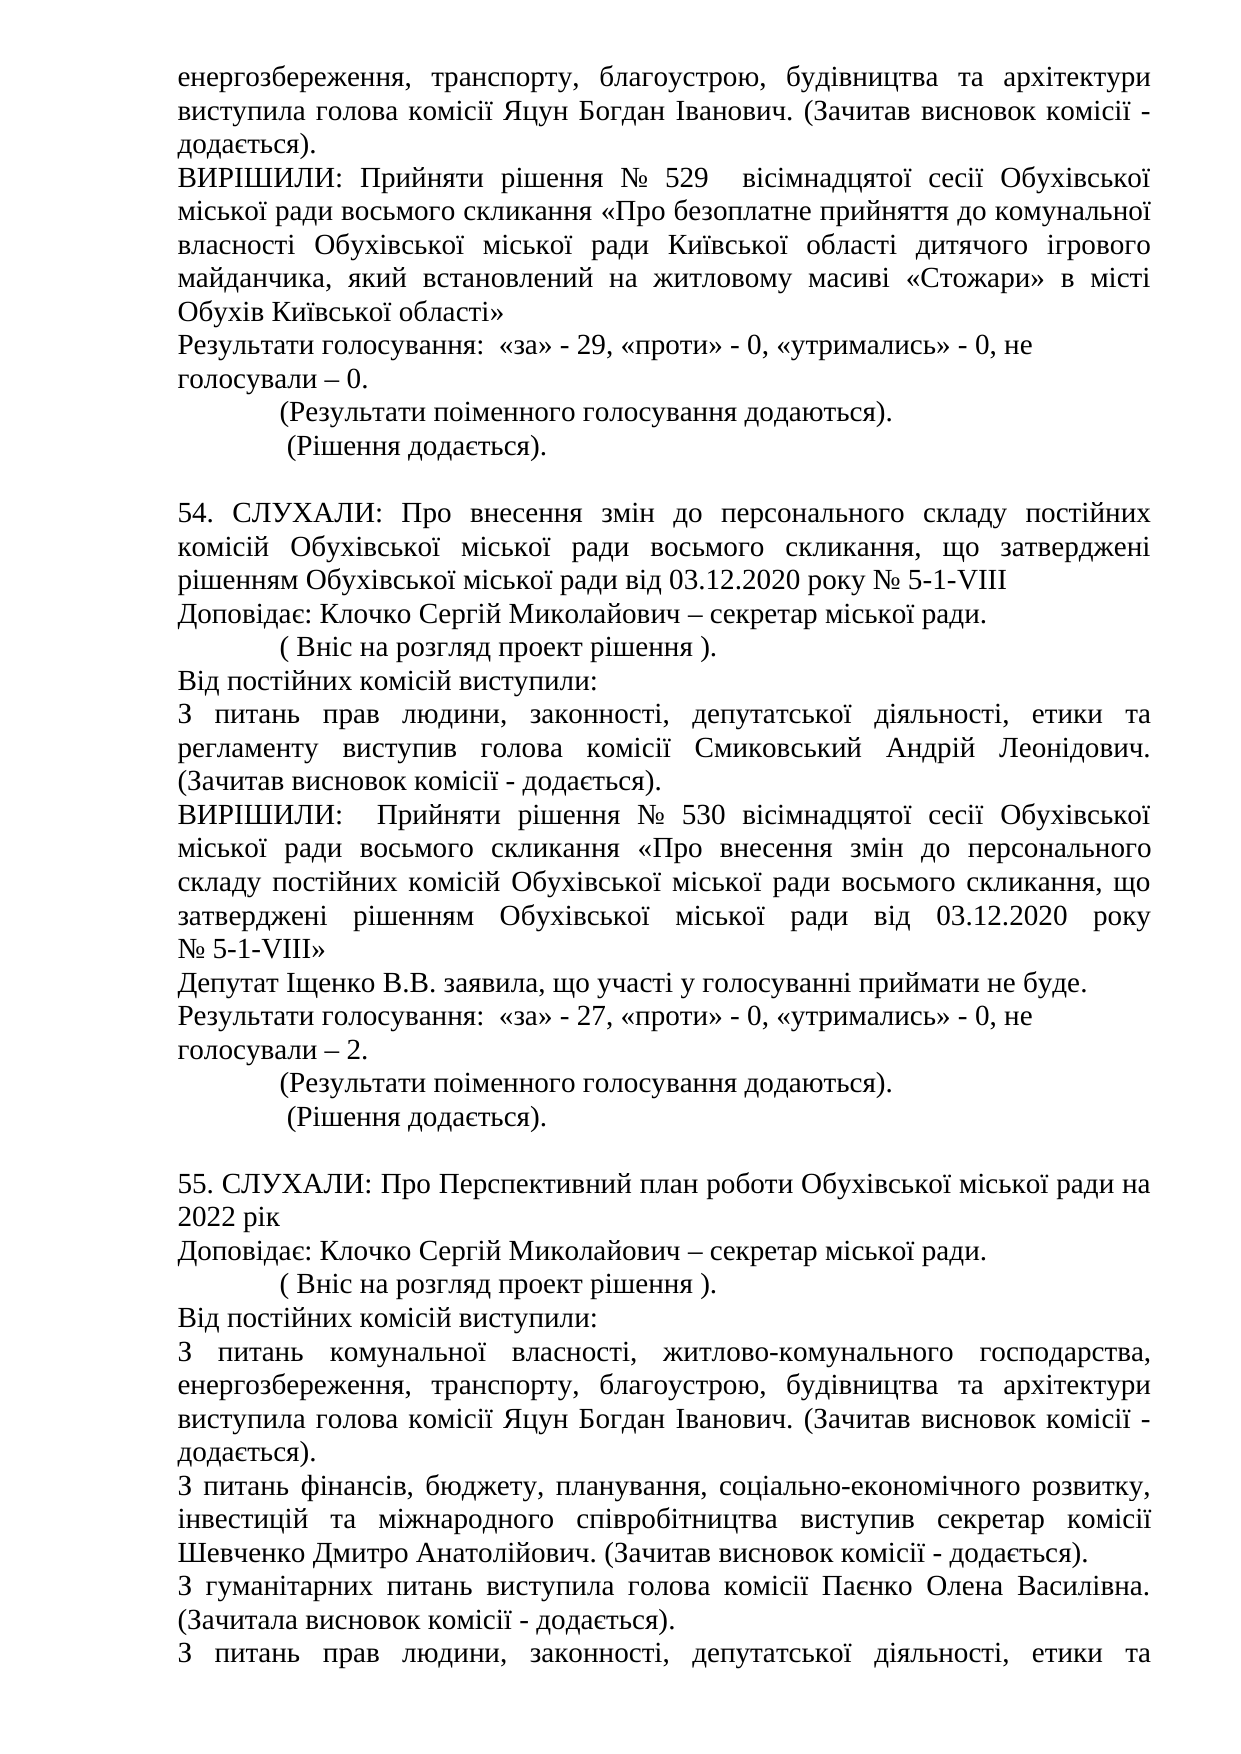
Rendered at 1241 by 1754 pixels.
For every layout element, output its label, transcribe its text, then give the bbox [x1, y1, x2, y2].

text ВИРІШИЛИ: Прийняти рішення № 529 вісімнадцятої сесії Обухівської міської ради восьмого скликання «Про безоплатне прийняття до комунальної власності Обухівської міської ради Київської області дитячого ігрового майданчика, який встановлений на житловому масиві «Стожари» в місті Обухів Київської області» [177, 160, 1152, 327]
text ( Вніс на розгляд проект рішення ). [177, 629, 1152, 663]
text З гуманітарних питань виступила голова комісії Паєнко Олена Василівна. (Зачитала висновок комісії - додається). [177, 1568, 1152, 1636]
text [177, 59, 1152, 160]
subtitle З питань фінансів, бюджету, планування, соціально-економічного розвитку, інвестицій та міжнародного співробітництва виступив секретар комісії Шевченко Дмитро Анатолійович. (Зачитав висновок комісії - додається). [177, 1468, 1152, 1568]
subtitle (Результати поіменного голосування додаються). [177, 1065, 1152, 1099]
text ( Вніс на розгляд проект рішення ). [177, 1267, 1152, 1300]
subtitle (Рішення додається). [177, 428, 1152, 462]
subtitle Результати голосування: «за» - 29, «проти» - 0, «утримались» - 0, не голосували – 0. [177, 327, 1152, 394]
text ВИРІШИЛИ: Прийняти рішення № 530 вісімнадцятої сесії Обухівської міської ради восьмого скликання «Про внесення змін до персонального складу постійних комісій Обухівської міської ради восьмого скликання, що затверджені рішенням Обухівської міської ради від 03.12.2020 року № 5-1-VІІІ» [177, 797, 1152, 965]
subtitle (Результати поіменного голосування додаються). [177, 394, 1152, 428]
text 55. СЛУХАЛИ: Про Перспективний план роботи Обухівської міської ради на 2022 рік [177, 1166, 1152, 1233]
text Доповідає: Клочко Сергій Миколайович – секретар міської ради. [177, 596, 1152, 629]
text Доповідає: Клочко Сергій Миколайович – секретар міської ради. [177, 1233, 1152, 1267]
subtitle Депутат Іщенко В.В. заявила, що участі у голосуванні приймати не буде. Результати голосування: «за» - 27, «проти» - 0, «утримались» - 0, не голосували – 2. [177, 965, 1152, 1065]
subtitle (Рішення додається). [177, 1099, 1152, 1132]
subtitle Від постійних комісій виступили: [177, 1300, 1152, 1334]
text 54. СЛУХАЛИ: Про внесення змін до персонального складу постійних комісій Обухівської міської ради восьмого скликання, що затверджені рішенням Обухівської міської ради від 03.12.2020 року № 5-1-VІІІ [177, 495, 1152, 596]
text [177, 1636, 1152, 1669]
subtitle Від постійних комісій виступили: [177, 663, 1152, 696]
